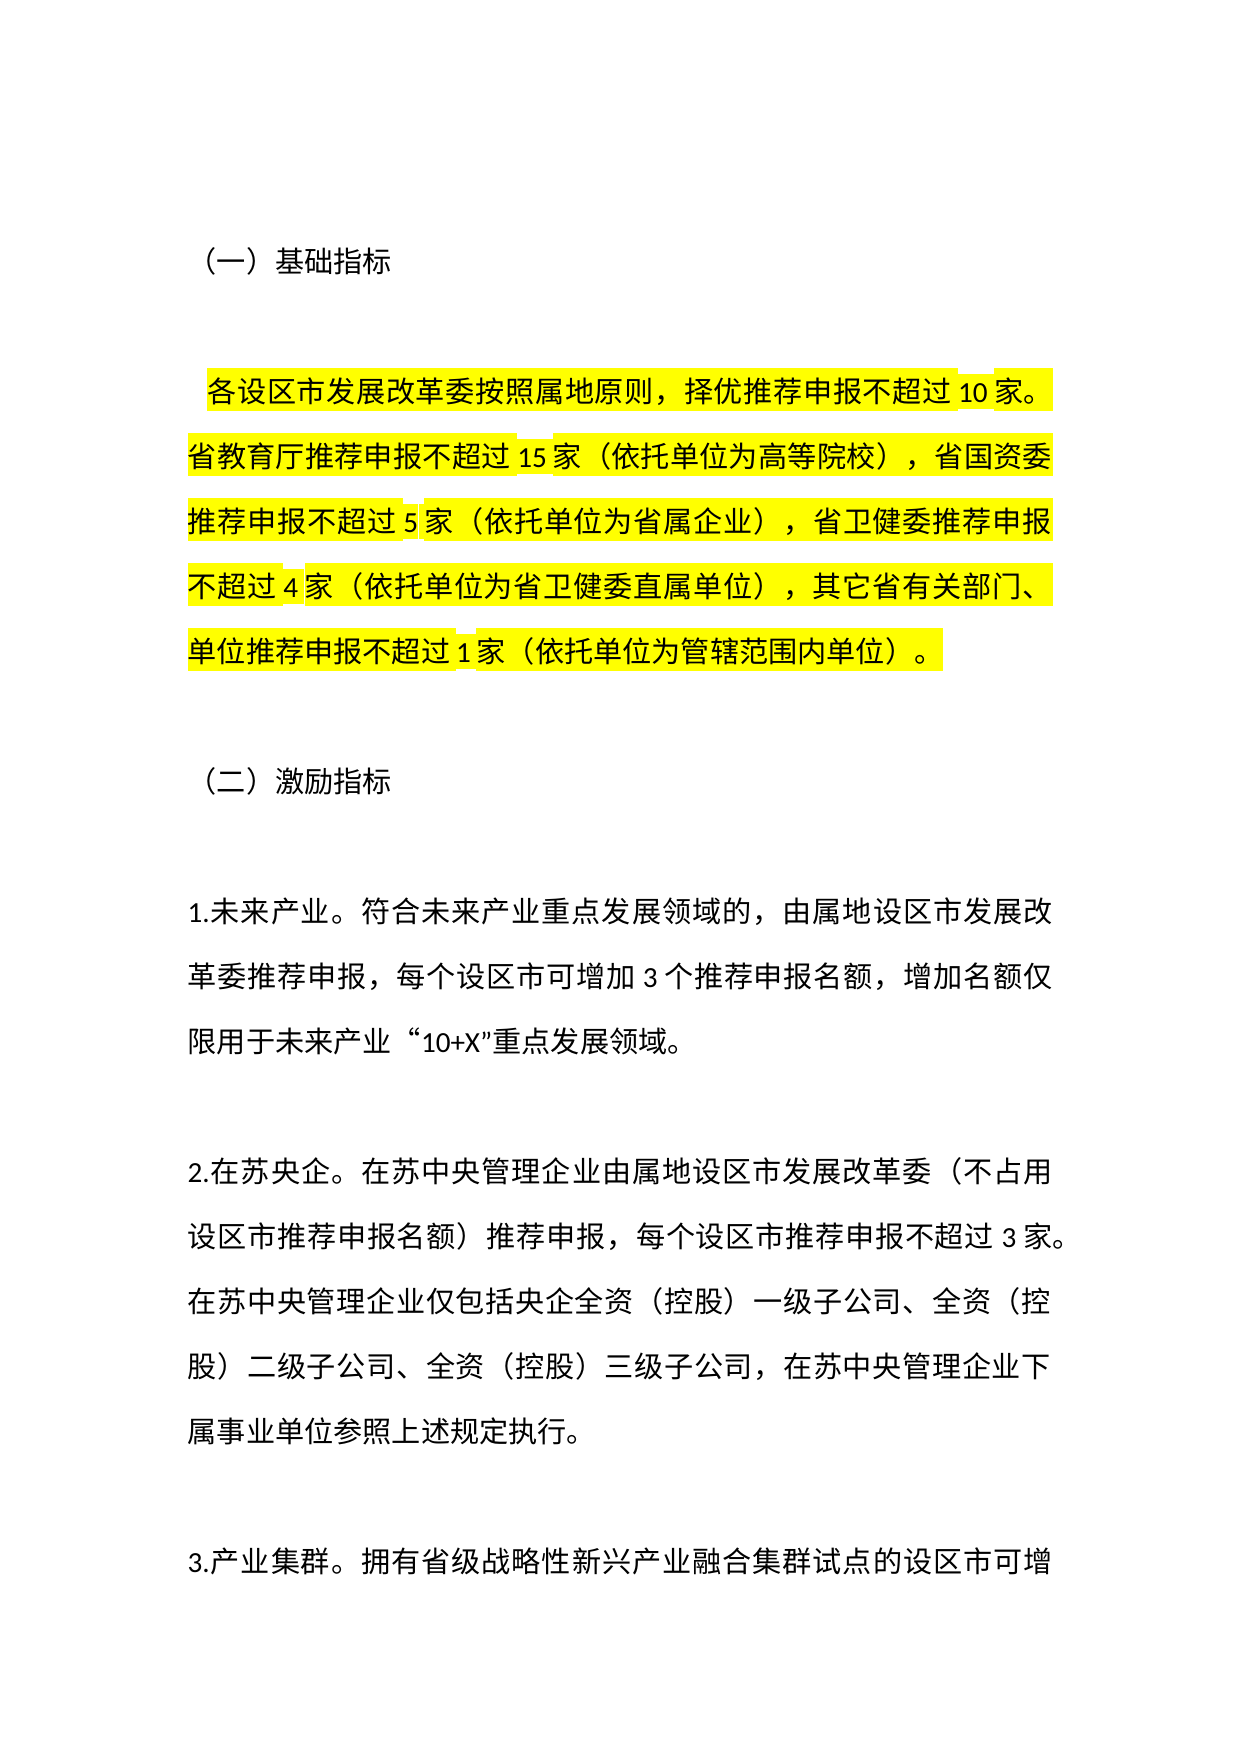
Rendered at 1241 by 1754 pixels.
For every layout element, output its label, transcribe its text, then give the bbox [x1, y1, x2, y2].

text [187, 1527, 1053, 1592]
text 各设区市发展改革委按照属地原则，择优推荐申报不超过10家。省教育厅推荐申报不超过15家（依托单位为高等院校），省国资委推荐申报不超过5家（依托单位为省属企业），省卫健委推荐申报不超过4家（依托单位为省卫健委直属单位），其它省有关部门、单位推荐申报不超过1家（依托单位为管辖范围内单位）。 [187, 357, 1053, 682]
text 2.在苏央企。在苏中央管理企业由属地设区市发展改革委（不占用设区市推荐申报名额）推荐申报，每个设区市推荐申报不超过3家。在苏中央管理企业仅包括央企全资（控股）一级子公司、全资（控股）二级子公司、全资（控股）三级子公司，在苏中央管理企业下属事业单位参照上述规定执行。 [187, 1137, 1053, 1462]
text （二）激励指标 [187, 747, 1053, 812]
text 1.未来产业。符合未来产业重点发展领域的，由属地设区市发展改革委推荐申报，每个设区市可增加3个推荐申报名额，增加名额仅限用于未来产业“10+X”重点发展领域。 [187, 877, 1053, 1072]
text （一）基础指标 [187, 227, 1053, 292]
